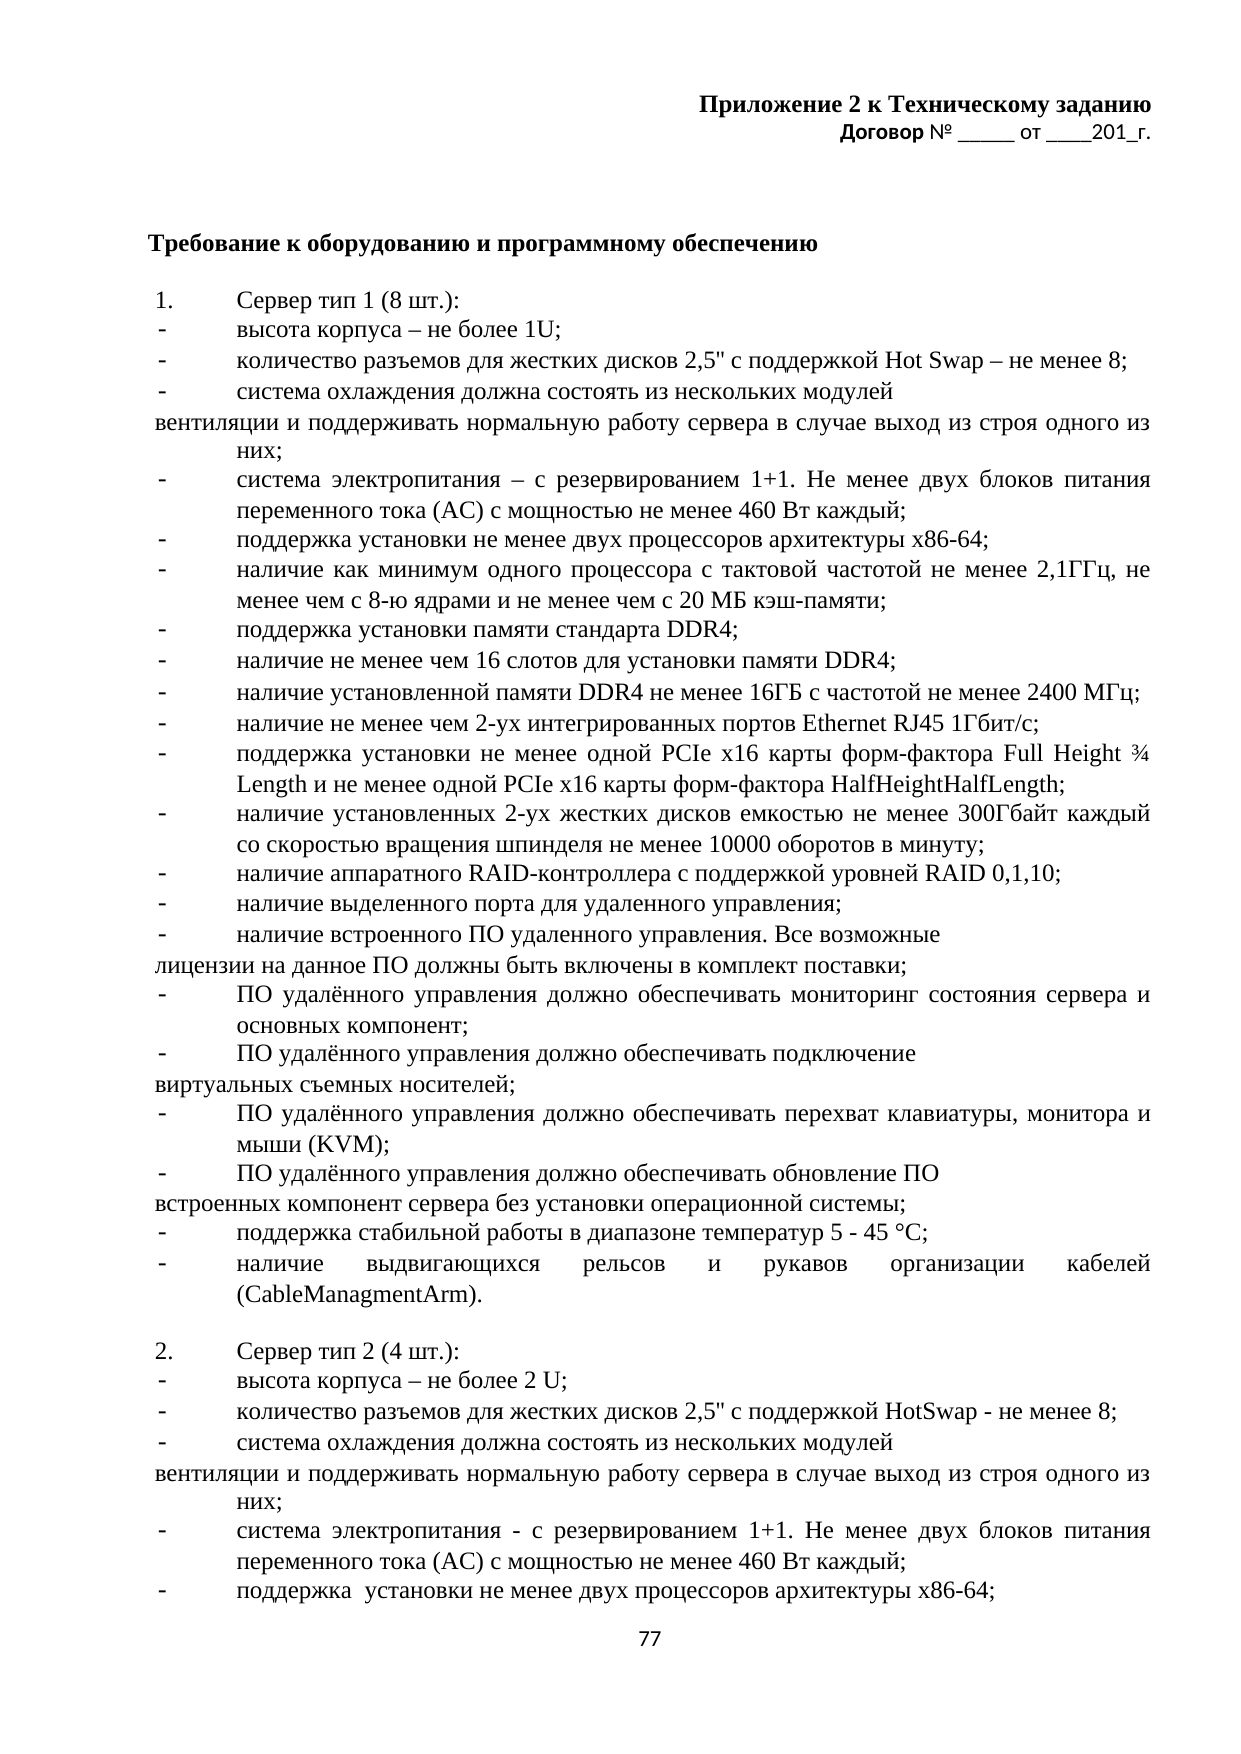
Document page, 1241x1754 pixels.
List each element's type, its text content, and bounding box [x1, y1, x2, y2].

list система охлаждения должна состоять из нескольких модулей [154, 376, 1152, 407]
list ПО удалённого управления должно обеспечивать обновление ПО [154, 1158, 1152, 1188]
list поддержка установки не менее одной PCIe x16 карты форм-фактора Full Height ¾ Length и не менее одной PCIe x16 карты форм-фактора HalfHeightHalfLength; [154, 738, 1152, 798]
list поддержка стабильной работы в диапазоне температур 5 - 45 °C; [154, 1217, 1152, 1248]
list наличие встроенного ПО удаленного управления. Все возможные [154, 919, 1152, 950]
list поддержка установки не менее двух процессоров архитектуры х86-64; [154, 524, 1152, 554]
list количество разъемов для жестких дисков 2,5'' с поддержкой HotSwap - не менее 8; [154, 1396, 1152, 1427]
list вентиляции и поддерживать нормальную работу сервера в случае выход из строя одного из них; [154, 407, 1152, 464]
list система охлаждения должна состоять из нескольких модулей [154, 1427, 1152, 1458]
list поддержка установки памяти стандарта DDR4; [154, 614, 1152, 645]
text Приложение 2 к Техническому заданию [148, 89, 1152, 117]
list Сервер тип 2 (4 шт.): [154, 1336, 1152, 1365]
list наличие установленных 2-ух жестких дисков емкостью не менее 300Гбайт каждый со скоростью вращения шпинделя не менее 10000 оборотов в минуту; [154, 798, 1152, 858]
text Требование к оборудованию и программному обеспечению [148, 228, 1152, 257]
list система электропитания - с резервированием 1+1. Не менее двух блоков питания переменного тока (АС) с мощностью не менее 460 Вт каждый; [154, 1515, 1152, 1575]
list наличие аппаратного RAID-контроллера с поддержкой уровней RAID 0,1,10; [154, 858, 1152, 888]
list высота корпуса – не более 1U; [154, 314, 1152, 345]
list количество разъемов для жестких дисков 2,5'' с поддержкой Hot Swap – не менее 8; [154, 345, 1152, 376]
list лицензии на данное ПО должны быть включены в комплект поставки; [154, 950, 1152, 979]
list ПО удалённого управления должно обеспечивать перехват клавиатуры, монитора и мыши (KVM); [154, 1098, 1152, 1158]
list ПО удалённого управления должно обеспечивать подключение [154, 1038, 1152, 1069]
list система электропитания – с резервированием 1+1. Не менее двух блоков питания переменного тока (АС) с мощностью не менее 460 Вт каждый; [154, 464, 1152, 524]
list высота корпуса – не более 2 U; [154, 1365, 1152, 1396]
list наличие не менее чем 2-ух интегрированных портов Ethernet RJ45 1Гбит/с; [154, 708, 1152, 738]
list виртуальных съемных носителей; [154, 1069, 1152, 1098]
list наличие как минимум одного процессора с тактовой частотой не менее 2,1ГГц, не менее чем с 8-ю ядрами и не менее чем с 20 МБ кэш-памяти; [154, 554, 1152, 614]
text Договор № _____ от ____201_г. [148, 117, 1152, 145]
list наличие не менее чем 16 слотов для установки памяти DDR4; [154, 645, 1152, 676]
list ПО удалённого управления должно обеспечивать мониторинг состояния сервера и основных компонент; [154, 979, 1152, 1038]
list наличие выделенного порта для удаленного управления; [154, 888, 1152, 919]
list наличие установленной памяти DDR4 не менее 16ГБ с частотой не менее 2400 МГц; [154, 676, 1152, 708]
list наличие выдвигающихся рельсов и рукавов организации кабелей (CableManagmentArm). [154, 1248, 1152, 1308]
list вентиляции и поддерживать нормальную работу сервера в случае выход из строя одного из них; [154, 1458, 1152, 1515]
list Сервер тип 1 (8 шт.): [154, 285, 1152, 314]
list поддержка установки не менее двух процессоров архитектуры х86-64; [154, 1575, 1152, 1606]
list встроенных компонент сервера без установки операционной системы; [154, 1188, 1152, 1217]
